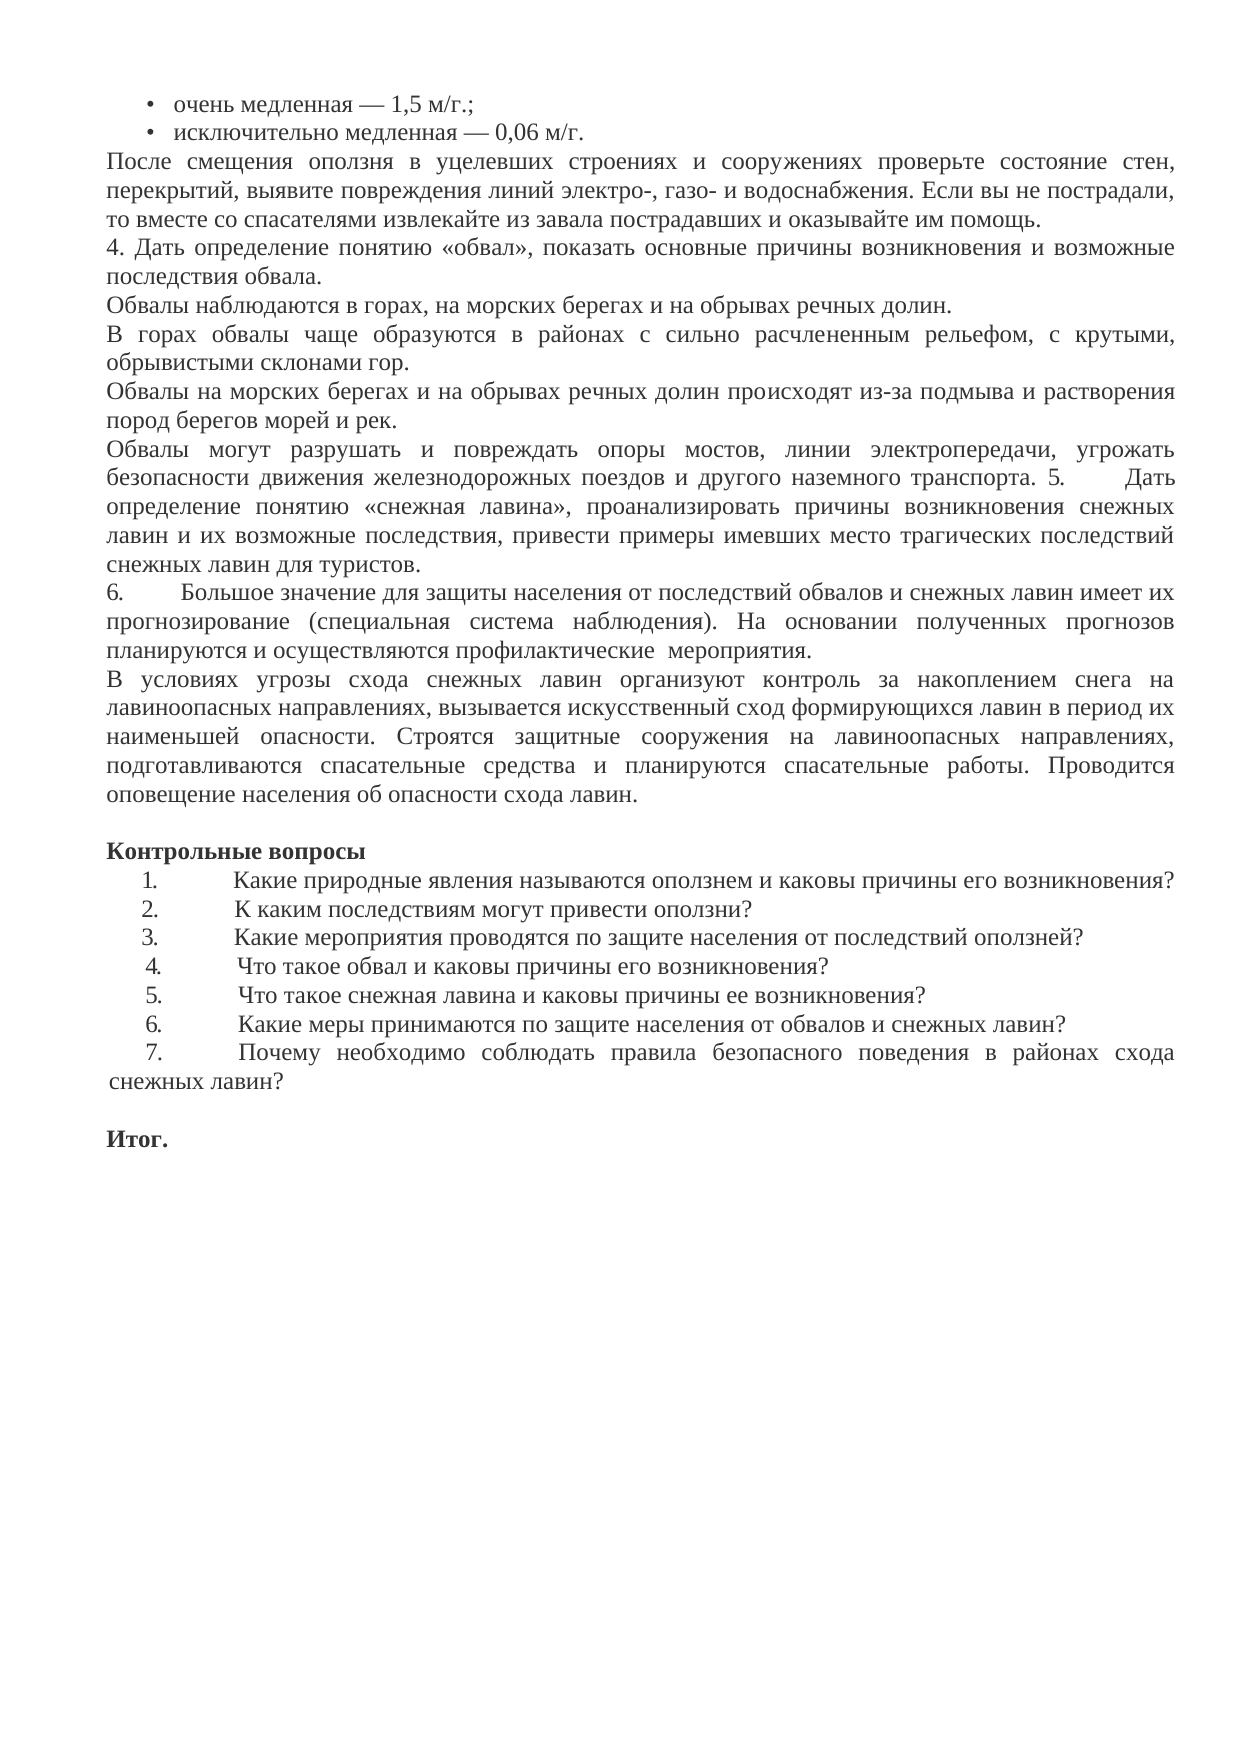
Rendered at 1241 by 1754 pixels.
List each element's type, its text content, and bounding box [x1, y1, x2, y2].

text Контрольные вопросы [106, 836, 1176, 865]
text • исключительно медленная — 0,06 м/г. [146, 117, 1176, 146]
text • очень медленная — 1,5 м/г.; [146, 89, 1176, 117]
text 4. Дать определение понятию «обвал», показать основные причины возникновения и возможные последствия обвала. [106, 232, 1176, 290]
text 4. Что такое обвал и каковы причины его возникновения? [145, 951, 1176, 980]
text В горах обвалы чаще образуются в районах с сильно расчлененным рельефом, с крутыми, обрывистыми склонами гор. [106, 319, 1176, 376]
text 1. Какие природные явления называются оползнем и каковы причины его возникновения? [107, 865, 1176, 894]
text Обвалы на морских берегах и на обрывах речных долин происходят из-за подмыва и растворения пород берегов морей и рек. [106, 376, 1176, 434]
text Обвалы наблюдаются в горах, на морских берегах и на обрывах речных долин. [106, 290, 1176, 319]
text После смещения оползня в уцелевших строениях и сооружениях проверьте состояние стен, перекрытий, выявите повреждения линий электро-, газо- и водоснабжения. Если вы не пострадали, то вместе со спасателями извлекайте из завала пострадавших и оказывайте им помощь. [106, 146, 1176, 232]
text 7. Почему необходимо соблюдать правила безопасного поведения в районах схода снежных лавин? [109, 1037, 1176, 1095]
text В условиях угрозы схода снежных лавин организуют контроль за накоплением снега на лавиноопасных направлениях, вызывается искусственный сход формирующихся лавин в период их наименьшей опасности. Строятся защитные сооружения на лавиноопасных направлениях, подготавливаются спасательные средства и планируются спасательные работы. Проводится оповещение населения об опасности схода лавин. [106, 664, 1176, 807]
text 6. Какие меры принимаются по защите населения от обвалов и снежных лавин? [109, 1009, 1176, 1037]
text 6. Большое значение для защиты населения от последствий обвалов и снежных лавин имеет их прогнозирование (специальная система наблюдения). На основании полученных прогнозов планируются и осуществляются профилактические мероприятия. [106, 577, 1176, 664]
text 2. К каким последствиям могут привести оползни? [141, 894, 1176, 922]
text Итог. [106, 1124, 1176, 1152]
text 3. Какие мероприятия проводятся по защите населения от последствий оползней? [107, 922, 1176, 951]
text 5. Что такое снежная лавина и каковы причины ее возникновения? [109, 980, 1176, 1009]
text Обвалы могут разрушать и повреждать опоры мостов, линии электропередачи, угрожать безопасности движения железнодорожных поездов и другого наземного транспорта. 5. Дать определение понятию «снежная лавина», проанализировать причины возникновения снежных лавин и их возможные последствия, привести примеры имевших место трагических последствий снежных лавин для туристов. [106, 434, 1176, 577]
